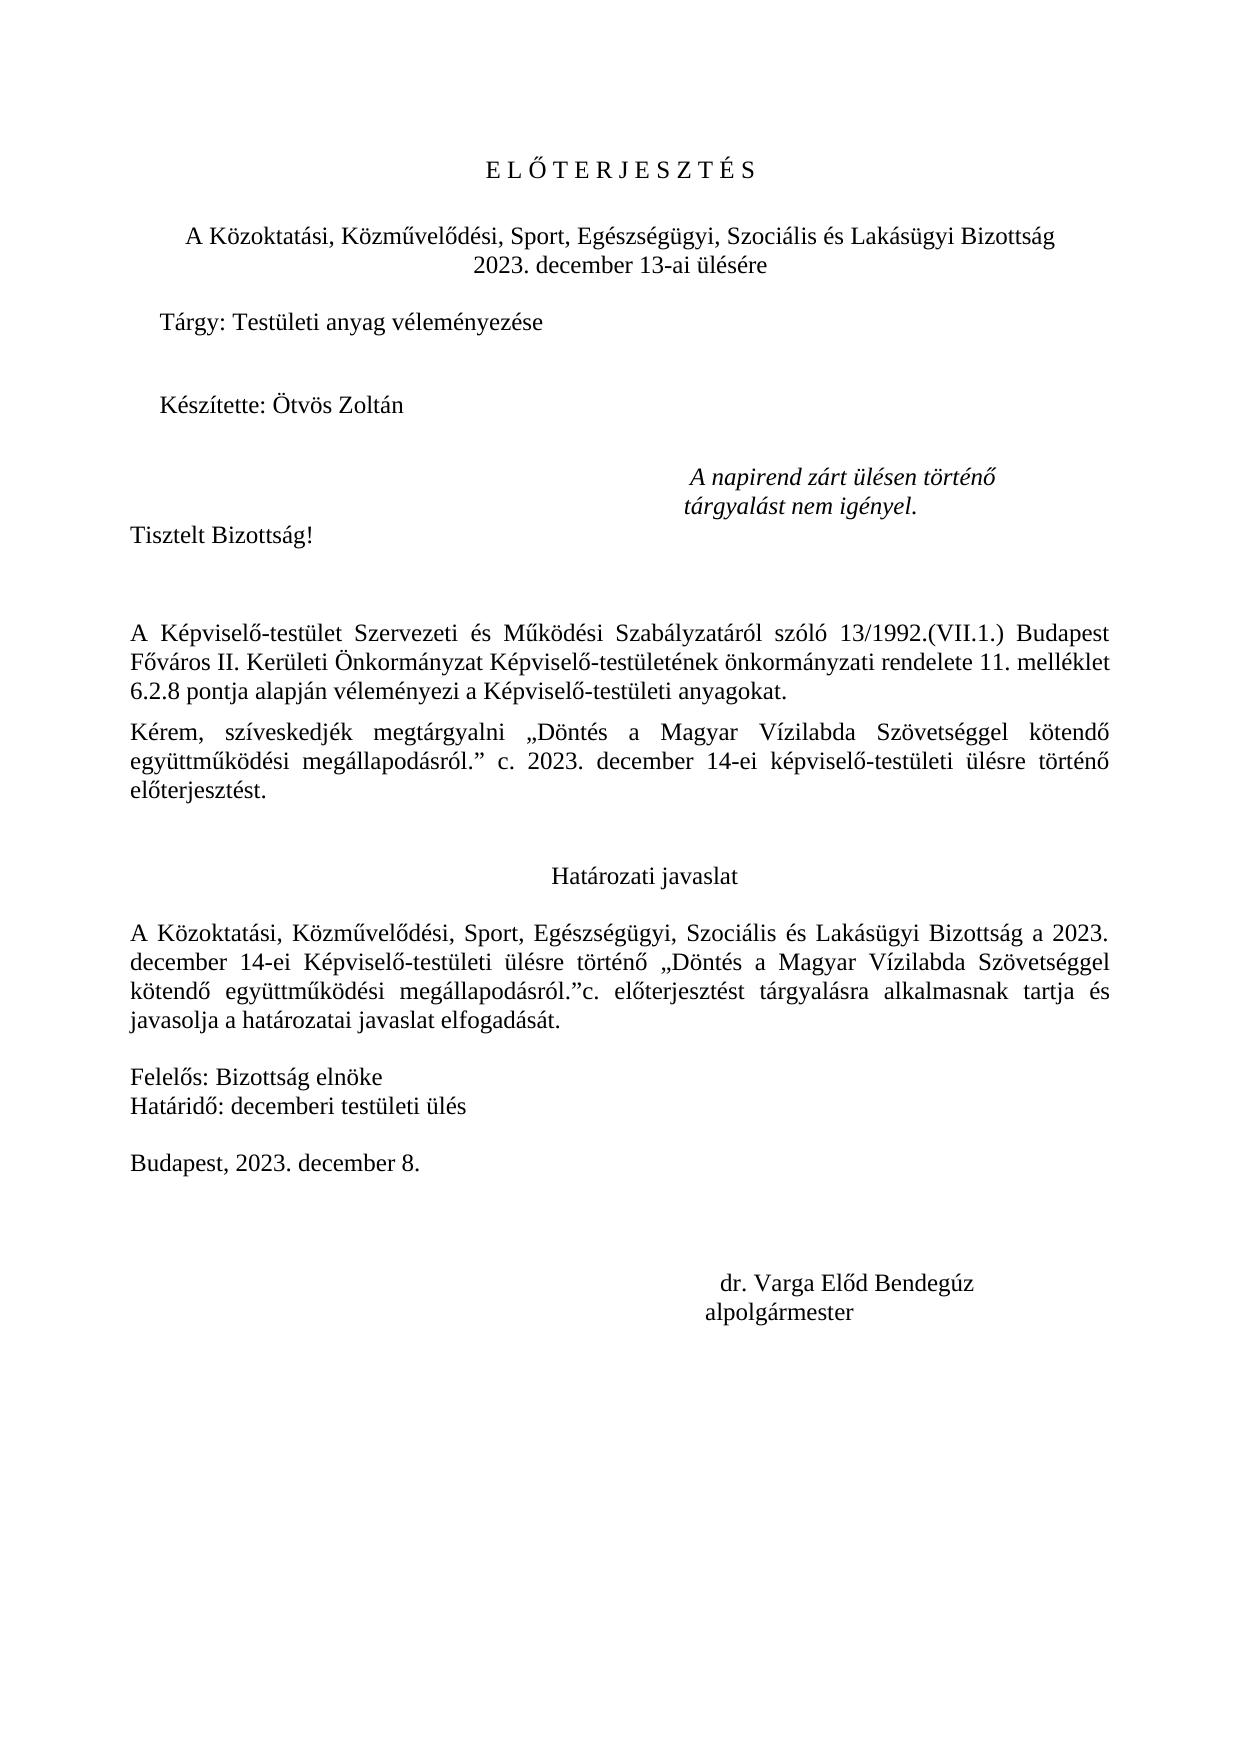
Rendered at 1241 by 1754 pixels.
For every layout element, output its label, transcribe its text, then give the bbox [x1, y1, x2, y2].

text Kérem, szíveskedjék megtárgyalni „Döntés a Magyar Vízilabda Szövetséggel kötendő együttműködési megállapodásról.” c. 2023. december 14-ei képviselő-testületi ülésre történő előterjesztést. [130, 717, 1110, 803]
text A Közoktatási, Közművelődési, Sport, Egészségügyi, Szociális és Lakásügyi Bizottság [130, 221, 1110, 250]
text Határozati javaslat [130, 861, 1159, 890]
text Készítette: Ötvös Zoltán [159, 390, 1110, 418]
text alpolgármester [130, 1297, 1110, 1326]
subtitle E L Ő T E R J E S Z T É S [130, 155, 1110, 184]
text Budapest, 2023. december 8. [130, 1148, 1110, 1177]
text Tárgy: Testületi anyag véleményezése [159, 307, 1110, 336]
text A Közoktatási, Közművelődési, Sport, Egészségügyi, Szociális és Lakásügyi Bizottság a 2023. december 14-ei Képviselő-testületi ülésre történő „Döntés a Magyar Vízilabda Szövetséggel kötendő együttműködési megállapodásról.”c. előterjesztést tárgyalásra alkalmasnak tartja és javasolja a határozatai javaslat elfogadását. [130, 918, 1110, 1033]
text tárgyalást nem igényel. [130, 491, 1110, 520]
text Határidő: decemberi testületi ülés [130, 1091, 1110, 1120]
text A napirend zárt ülésen történő [130, 462, 1110, 491]
text dr. Varga Előd Bendegúz [130, 1268, 1110, 1297]
text A Képviselő-testület Szervezeti és Működési Szabályzatáról szóló 13/1992.(VII.1.) Budapest Főváros II. Kerületi Önkormányzat Képviselő-testületének önkormányzati rendelete 11. melléklet 6.2.8 pontja alapján véleményezi a Képviselő-testületi anyagokat. [130, 618, 1110, 705]
text Felelős: Bizottság elnöke [130, 1062, 1103, 1091]
text Tisztelt Bizottság! [130, 520, 1110, 548]
text 2023. december 13-ai ülésére [130, 250, 1110, 278]
